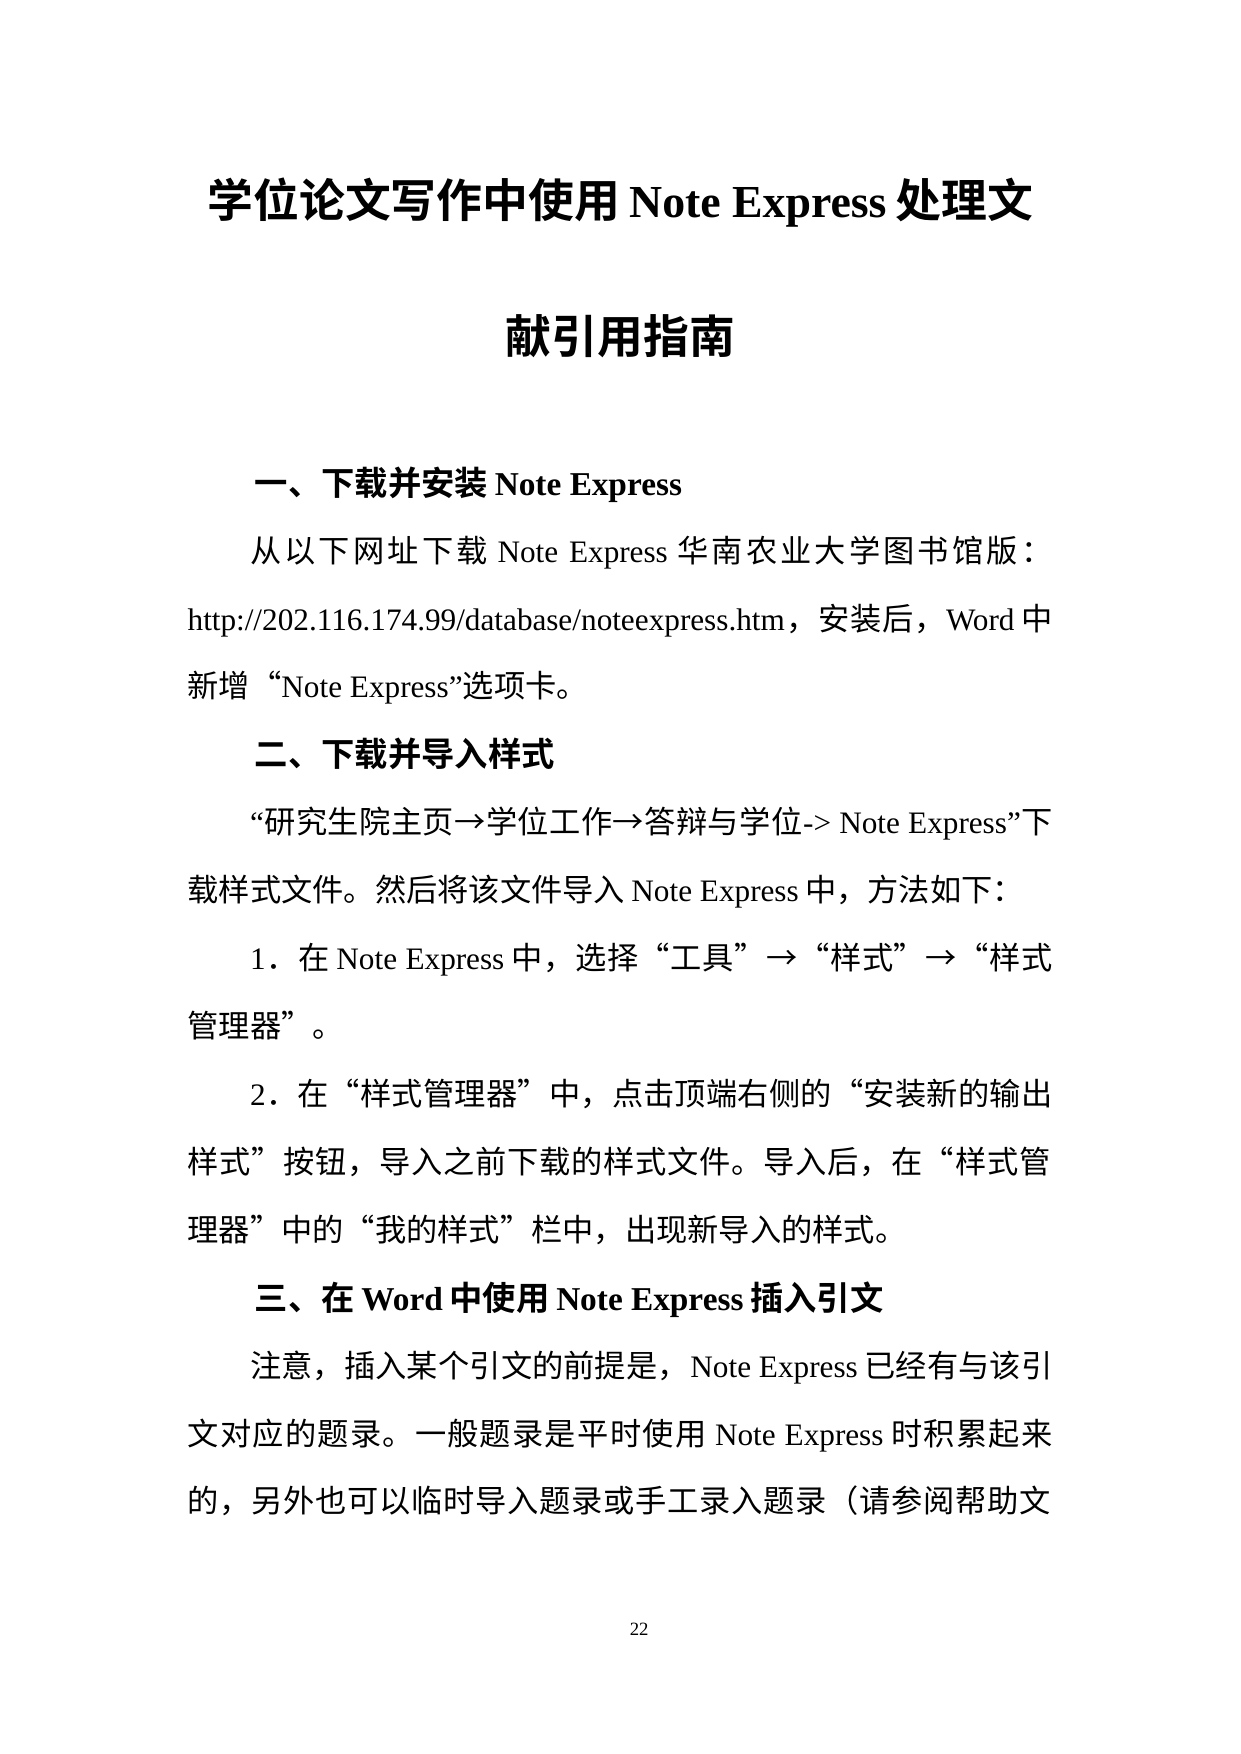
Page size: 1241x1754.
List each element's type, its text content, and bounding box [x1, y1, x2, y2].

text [187, 1329, 1053, 1533]
subtitle 学位论文写作中使用Note Express处理文献引用指南 [187, 164, 1053, 368]
text 三、在Word中使用Note Express插入引文 [187, 1261, 1053, 1329]
text 从以下网址下载Note Express华南农业大学图书馆版：http://202.116.174.99/database/noteexpress.htm，安装后，Word中新增“Note Express”选项卡。 [187, 514, 1053, 718]
text 1．在Note Express中，选择“工具”→“样式”→“样式管理器”。 [187, 922, 1053, 1058]
text “研究生院主页→学位工作→答辩与学位-> Note Express”下载样式文件。然后将该文件导入Note Express中，方法如下： [187, 786, 1053, 922]
text 二、下载并导入样式 [187, 718, 1053, 786]
text 2．在“样式管理器”中，点击顶端右侧的“安装新的输出样式”按钮，导入之前下载的样式文件。导入后，在“样式管理器”中的“我的样式”栏中，出现新导入的样式。 [187, 1058, 1053, 1261]
text 一、下载并安装Note Express [187, 446, 1053, 514]
